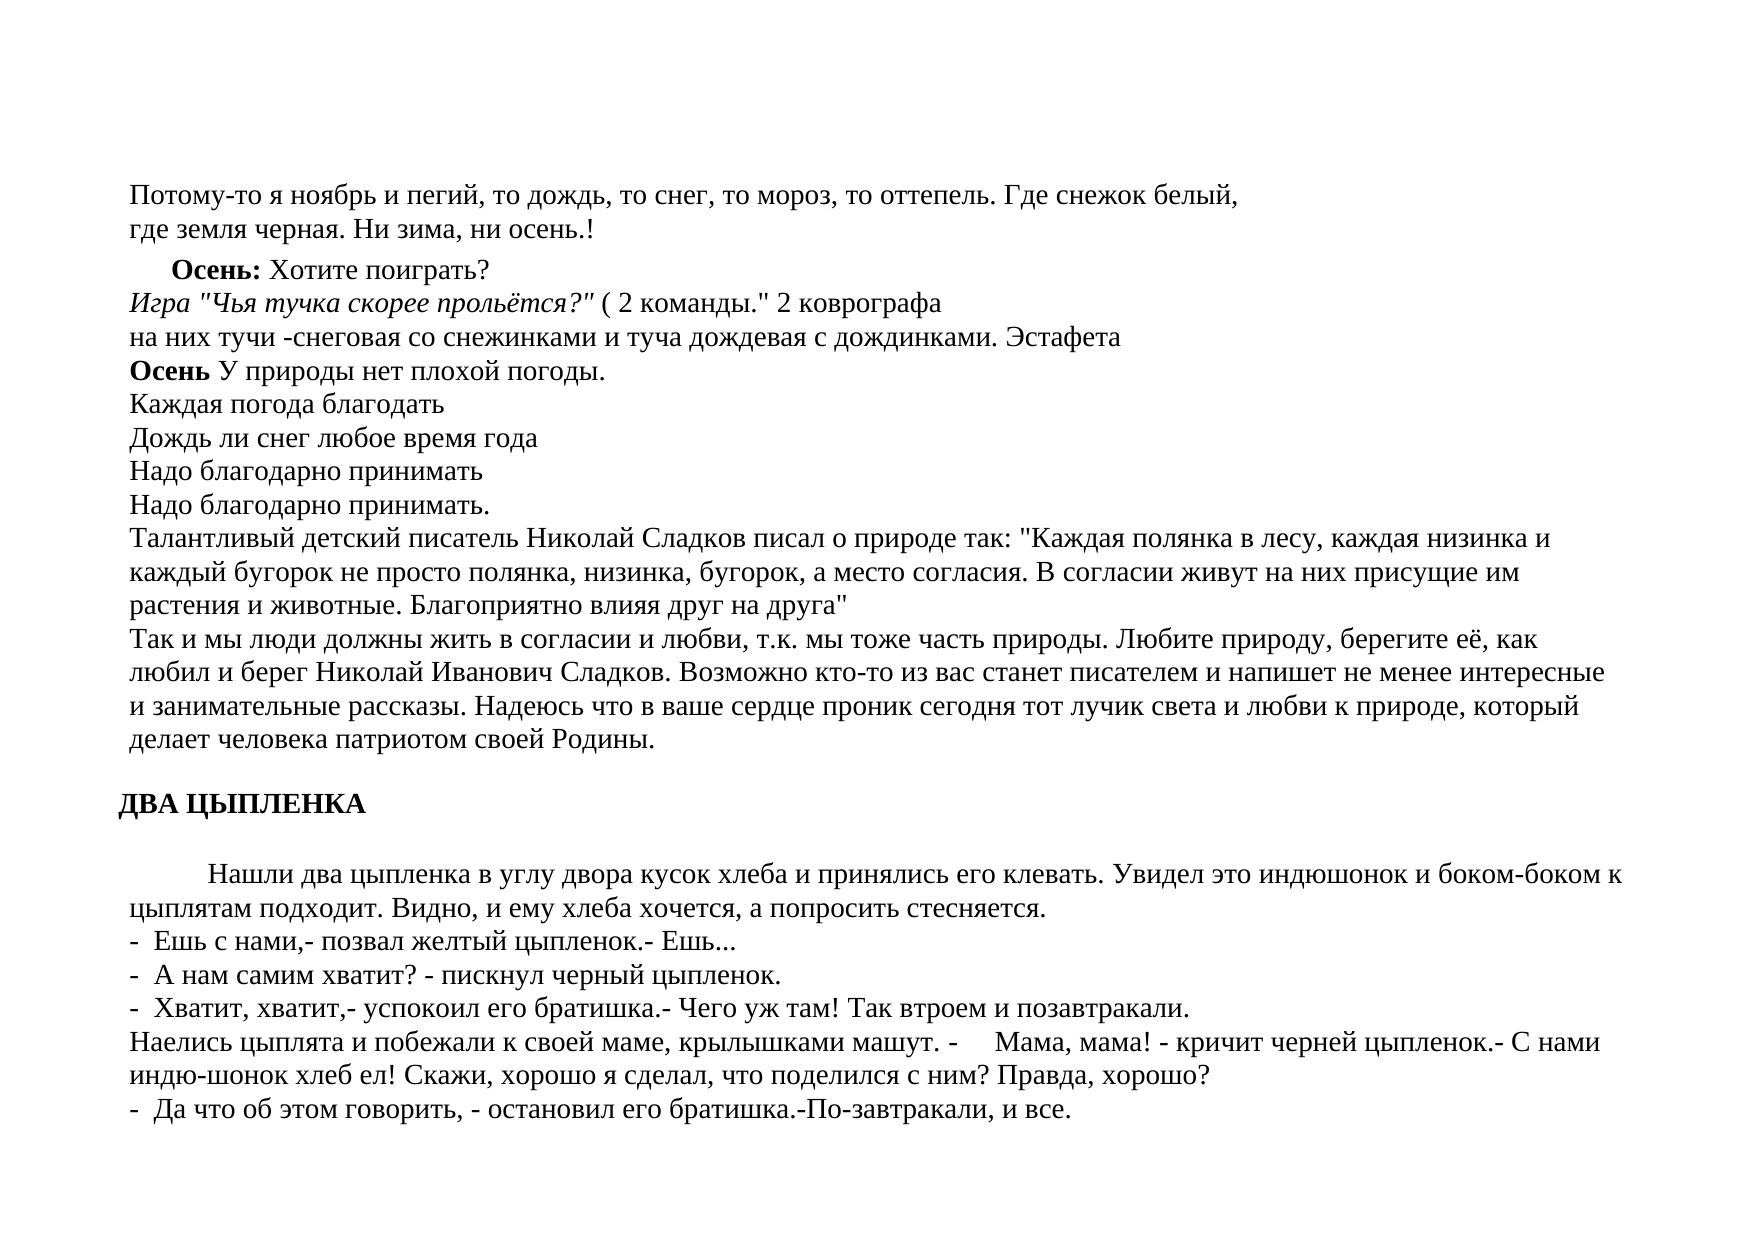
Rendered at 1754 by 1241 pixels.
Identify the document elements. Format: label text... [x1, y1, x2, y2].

subtitle ДВА ЦЫПЛЕНКА [118, 786, 1636, 820]
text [129, 856, 1625, 1124]
text Осень: Хотите поиграть? Игра "Чья тучка скорее прольётся?" ( 2 команды." 2 коврографа на них тучи -снеговая со снежинками и туча дождевая с дождинками. Эстафета Осень У природы нет плохой погоды. Каждая погода благодать Дождь ли снег любое время года Надо благодарно принимать Надо благодарно принимать. Талантливый детский писатель Николай Сладков писал о природе так: "Каждая полянка в лесу, каждая низинка и каждый бугорок не просто полянка, низинка, бугорок, а место согласия. В согласии живут на них присущие им растения и животные. Благоприятно влияя друг на друга" Так и мы люди должны жить в согласии и любви, т.к. мы тоже часть природы. Любите природу, берегите её, как любил и берег Николай Иванович Сладков. Возможно кто-то из вас станет писателем и напишет не менее интересные и занимательные рассказы. Надеюсь что в ваше сердце проник сегодня тот лучик света и любви к природе, который делает человека патриотом своей Родины. [129, 252, 1625, 755]
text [129, 177, 1625, 244]
